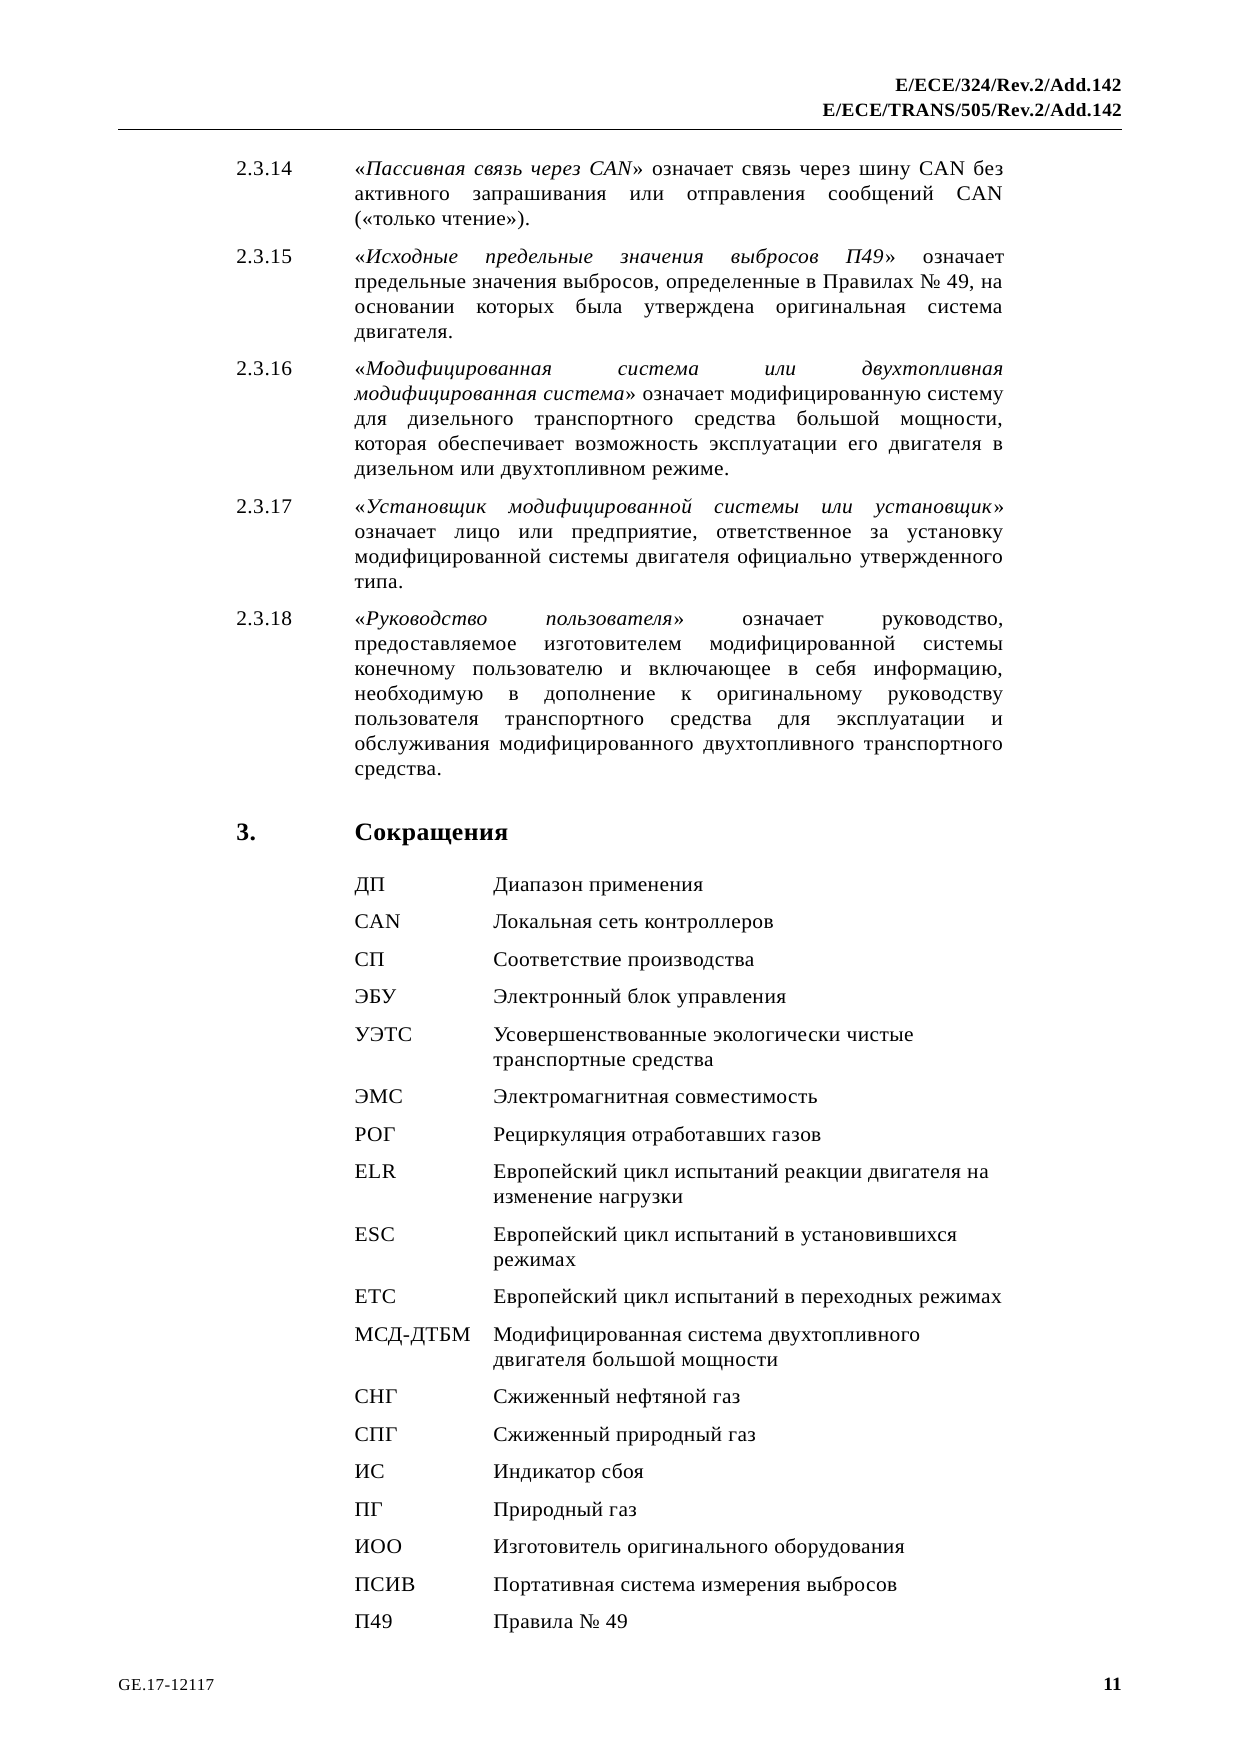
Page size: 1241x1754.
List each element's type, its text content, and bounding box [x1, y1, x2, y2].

text 2.3.17 «Установщик модифицированной системы или установщик» означает лицо или предприятие, ответственное за установку модифицированной системы двигателя официально утвержденного типа. [236, 493, 1004, 593]
text ELR Европейский цикл испытаний реакции двигателя на изменение нагрузки [354, 1158, 1004, 1208]
text ИОО Изготовитель оригинального оборудования [354, 1533, 1004, 1558]
text МСД-ДТБМ Модифицированная система двухтопливного двигателя большой мощности [354, 1321, 1004, 1371]
text 2.3.16 «Модифицированная система или двухтопливная модифицированная система» означает модифицированную систему для дизельного транспортного средства большой мощности, которая обеспечивает возможность эксплуатации его двигателя в дизельном или двухтопливном режиме. [236, 355, 1004, 480]
text ЭМС Электромагнитная совместимость [354, 1083, 1004, 1108]
text ПСИВ Портативная система измерения выбросов [354, 1571, 1004, 1596]
text ИС Индикатор сбоя [354, 1458, 1004, 1483]
text 3. Сокращения [236, 818, 1004, 846]
text 2.3.18 «Руководство пользователя» означает руководство, предоставляемое изготовителем модифицированной системы конечному пользователю и включающее в себя информацию, необходимую в дополнение к оригинальному руководству пользователя транспортного средства для эксплуатации и обслуживания модифицированного двухтопливного транспортного средства. [236, 605, 1004, 780]
text ЭБУ Электронный блок управления [354, 983, 1004, 1008]
text СП Соответствие производства [354, 946, 1004, 971]
text П49 Правила № 49 [354, 1608, 1004, 1633]
text СНГ Сжиженный нефтяной газ [354, 1383, 1004, 1408]
text CAN Локальная сеть контроллеров [354, 908, 1004, 933]
text ДП Диапазон применения [354, 871, 1004, 896]
text 2.3.14 «Пассивная связь через CAN» означает связь через шину CAN без активного запрашивания или отправления сообщений CAN («только чтение»). [236, 155, 1004, 230]
text 2.3.15 «Исходные предельные значения выбросов П49» означает предельные значения выбросов, определенные в Правилах № 49, на основании которых была утверждена оригинальная система двигателя. [236, 243, 1004, 343]
text ESC Европейский цикл испытаний в установившихся режимах [354, 1221, 1004, 1271]
text СПГ Сжиженный природный газ [354, 1421, 1004, 1446]
text ПГ Природный газ [354, 1496, 1004, 1521]
text РОГ Рециркуляция отработавших газов [354, 1121, 1004, 1146]
text ETC Европейский цикл испытаний в переходных режимах [354, 1283, 1004, 1308]
text УЭТС Усовершенствованные экологически чистые транспортные средства [354, 1021, 1004, 1071]
